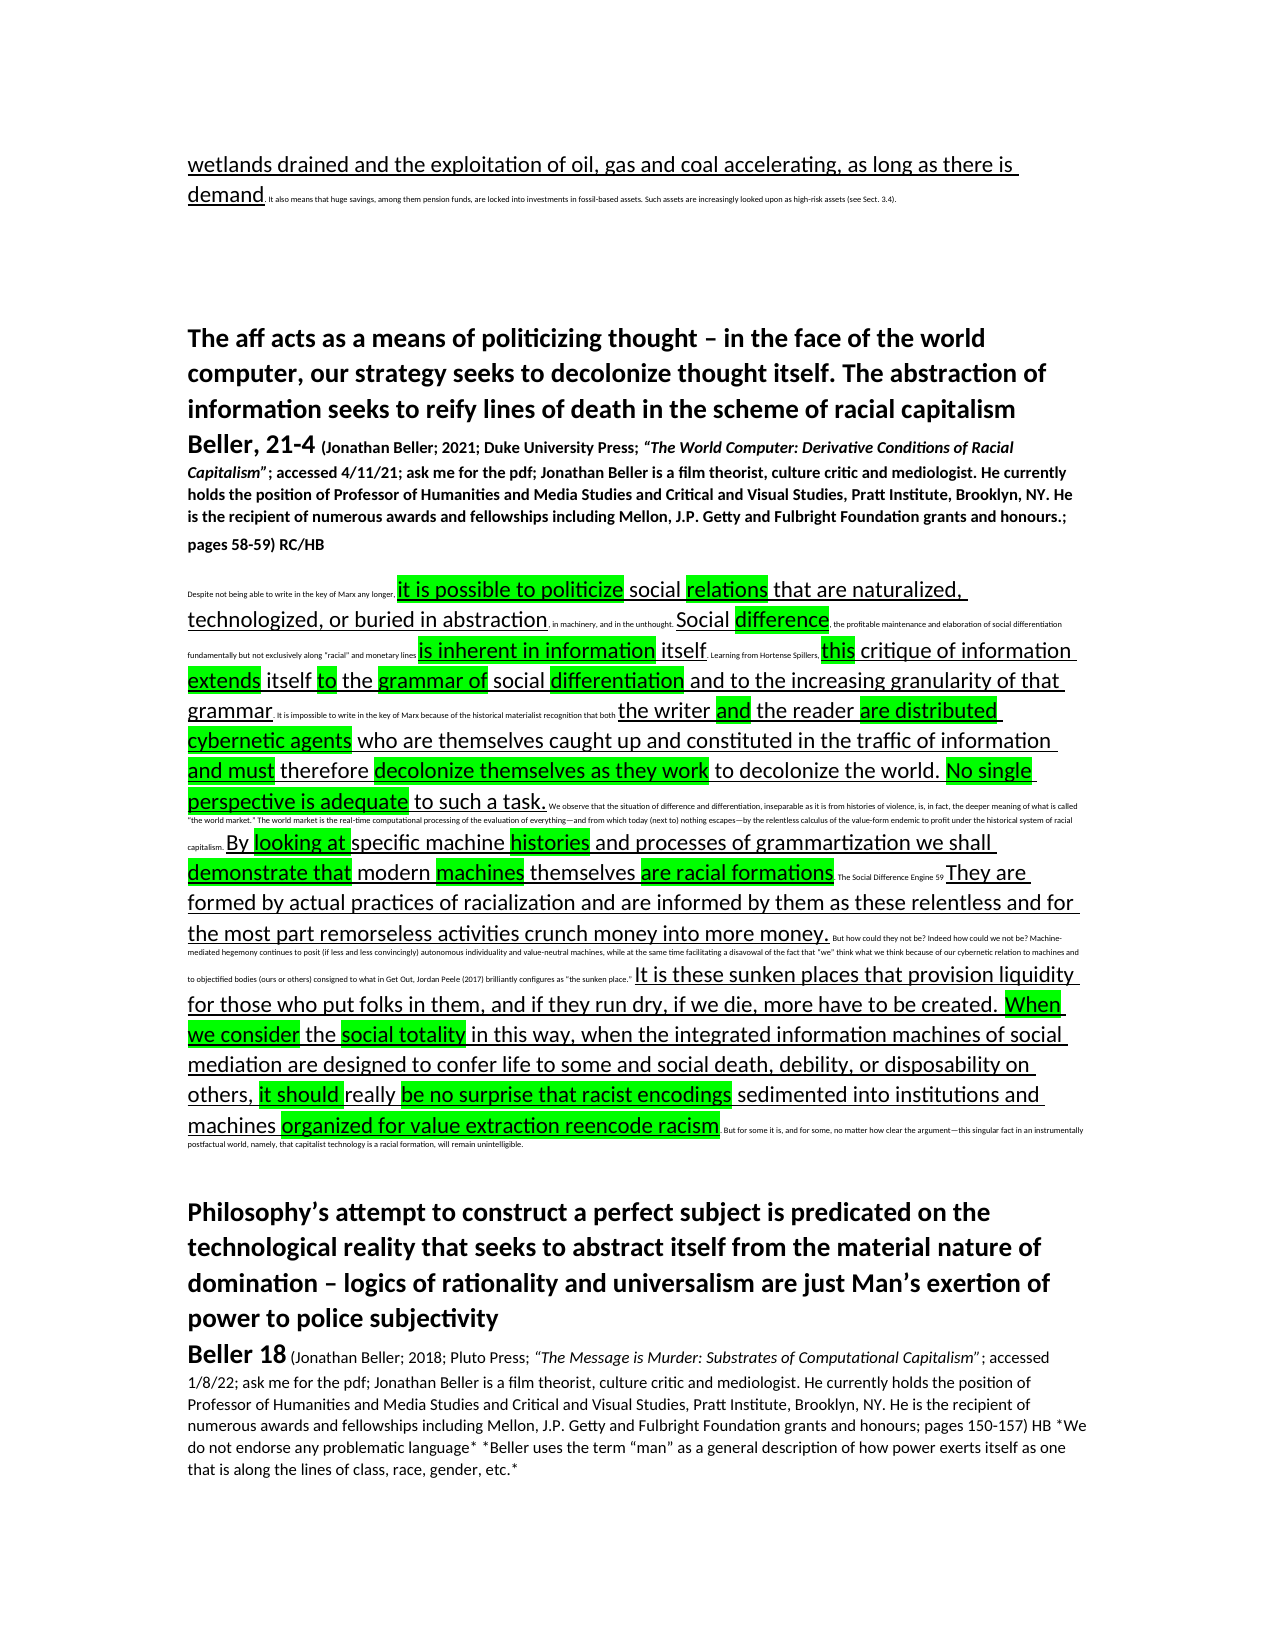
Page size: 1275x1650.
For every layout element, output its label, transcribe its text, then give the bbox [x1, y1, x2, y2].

text Beller, 21-4 (Jonathan Beller; 2021; Duke University Press; “The World Computer: Derivative Conditions of Racial Capitalism”; accessed 4/11/21; ask me for the pdf; Jonathan Beller is a film theorist, culture critic and mediologist. He currently holds the position of Professor of Humanities and Media Studies and Critical and Visual Studies, Pratt Institute, Brooklyn, NY. He is the recipient of numerous awards and fellowships including Mellon, J.P. Getty and Fulbright Foundation grants and honours.; pages 58-59) RC/HB [187, 428, 1087, 557]
subtitle The aff acts as a means of politicizing thought – in the face of the world computer, our strategy seeks to decolonize thought itself. The abstraction of information seeks to reify lines of death in the scheme of racial capitalism [187, 321, 1087, 425]
text Beller 18 (Jonathan Beller; 2018; Pluto Press; “The Message is Murder: Substrates of Computational Capitalism”; accessed 1/8/22; ask me for the pdf; Jonathan Beller is a film theorist, culture critic and mediologist. He currently holds the position of Professor of Humanities and Media Studies and Critical and Visual Studies, Pratt Institute, Brooklyn, NY. He is the recipient of numerous awards and fellowships including Mellon, J.P. Getty and Fulbright Foundation grants and honours; pages 150-157) HB *We do not endorse any problematic language* *Beller uses the term “man” as a general description of how power exerts itself as one that is along the lines of class, race, gender, etc.* [187, 1337, 1087, 1480]
text Despite not being able to write in the key of Marx any longer, it is possible to politicize social relations that are naturalized, technologized, or buried in abstraction, in machinery, and in the unthought. Social difference, the profitable maintenance and elaboration of social differentiation fundamentally but not exclusively along “racial” and monetary lines is inherent in information itself. Learning from Hortense Spillers, this critique of information extends itself to the grammar of social differentiation and to the increasing granularity of that grammar. It is impossible to write in the key of Marx because of the historical materialist recognition that both the writer and the reader are distributed cybernetic agents who are themselves caught up and constituted in the traffic of information and must therefore decolonize themselves as they work to decolonize the world. No single perspective is adequate to such a task. We observe that the situation of difference and differentiation, inseparable as it is from histories of violence, is, in fact, the deeper meaning of what is called “the world market.” The world market is the real-time computational processing of the evaluation of everything—and from which today (next to) nothing escapes—by the relentless calculus of the value-form endemic to profit under the historical system of racial capitalism. By looking at specific machine histories and processes of grammartization we shall demonstrate that modern machines themselves are racial formations. The Social Difference Engine 59 They are formed by actual practices of racialization and are informed by them as these relentless and for the most part remorseless activities crunch money into more money. But how could they not be? Indeed how could we not be? Machine-mediated hegemony continues to posit (if less and less convincingly) autonomous individuality and value-neutral machines, while at the same time facilitating a disavowal of the fact that “we” think what we think because of our cybernetic relation to machines and to objectified bodies (ours or others) consigned to what in Get Out, Jordan Peele (2017) brilliantly configures as “the sunken place.” It is these sunken places that provision liquidity for those who put folks in them, and if they run dry, if we die, more have to be created. When we consider the social totality in this way, when the integrated information machines of social mediation are designed to confer life to some and social death, debility, or disposability on others, it should really be no surprise that racist encodings sedimented into institutions and machines organized for value extraction reencode racism. But for some it is, and for some, no matter how clear the argument—this singular fact in an instrumentally postfactual world, namely, that capitalist technology is a racial formation, will remain unintelligible. [187, 575, 1087, 1150]
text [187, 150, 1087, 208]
subtitle Philosophy’s attempt to construct a perfect subject is predicated on the technological reality that seeks to abstract itself from the material nature of domination – logics of rationality and universalism are just Man’s exertion of power to police subjectivity [187, 1195, 1087, 1335]
